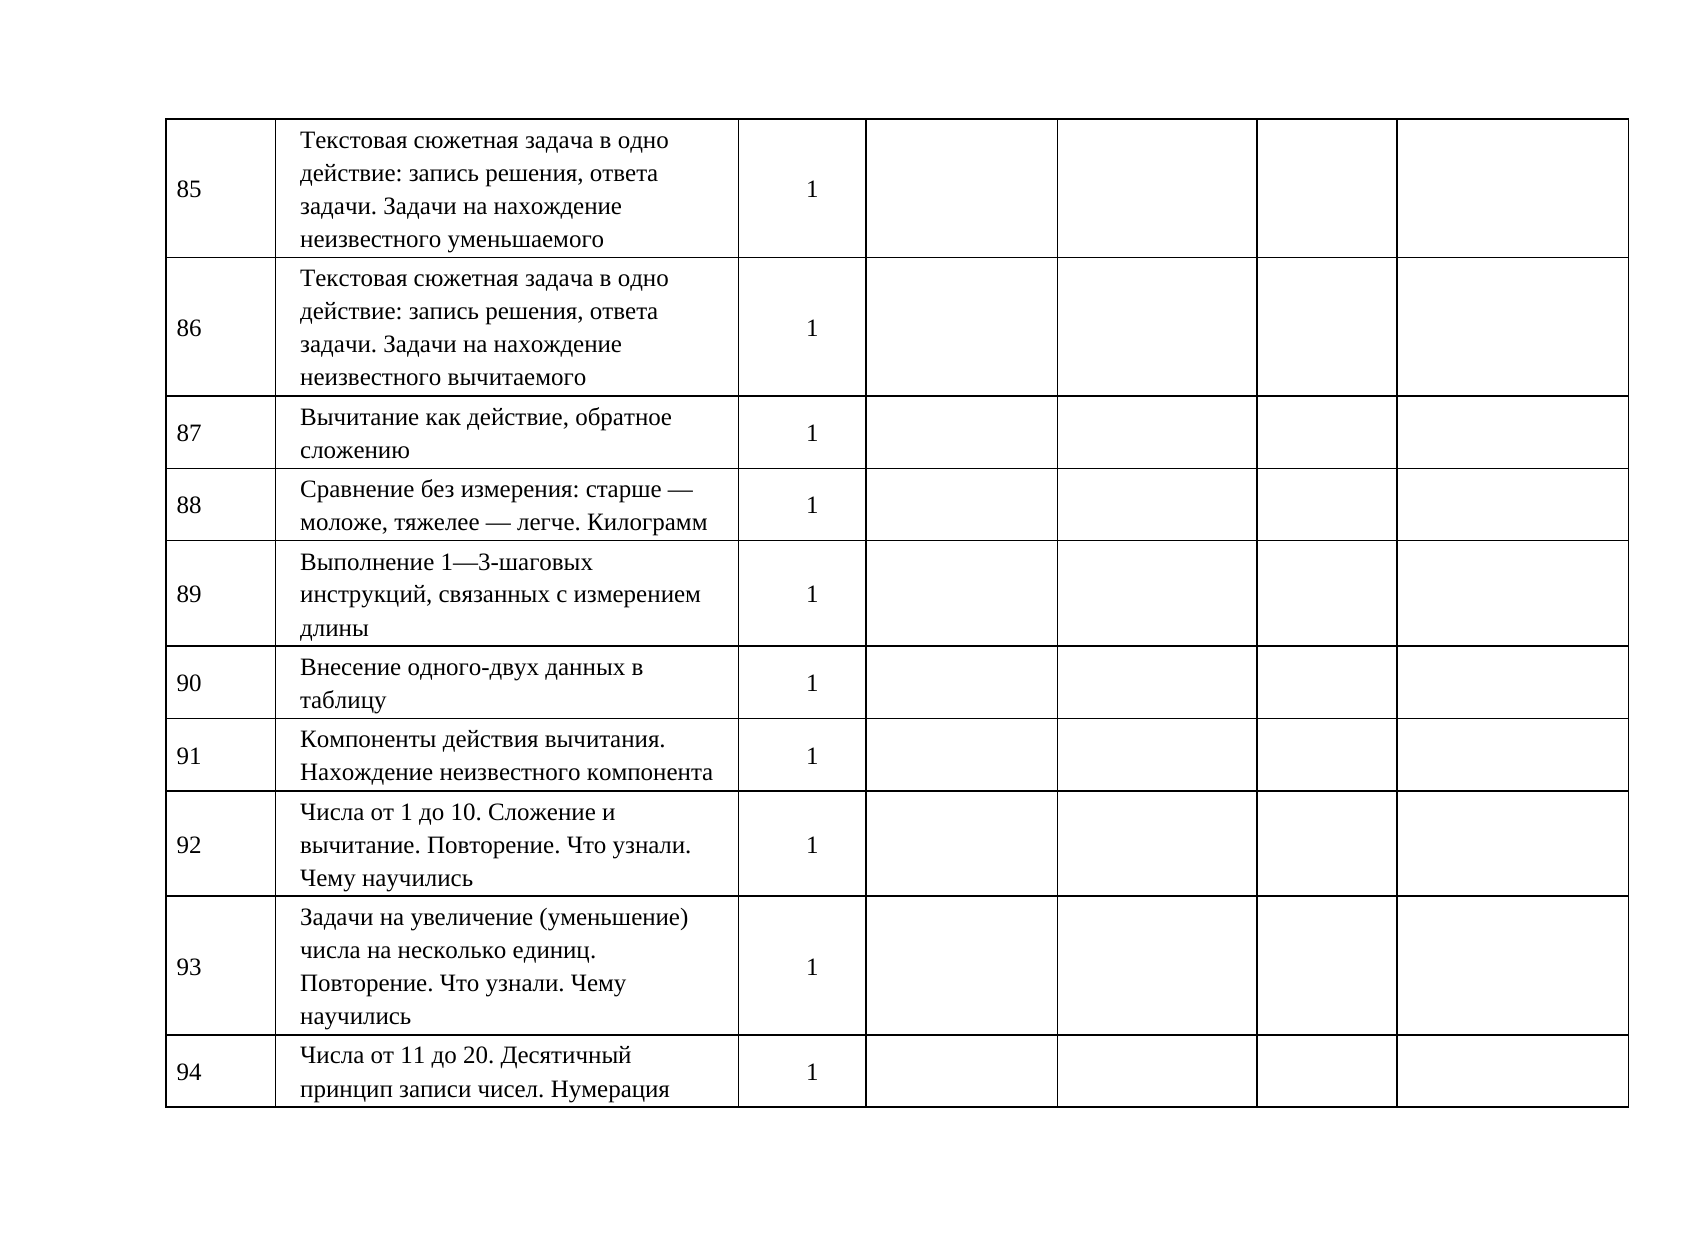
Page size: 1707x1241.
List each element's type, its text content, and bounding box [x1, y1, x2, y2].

table_cell [1398, 719, 1628, 790]
table_cell [867, 397, 1057, 467]
table_cell 1 [739, 469, 865, 540]
table_cell 1 [739, 258, 865, 395]
table_cell [867, 541, 1057, 645]
table_cell [1258, 120, 1396, 257]
table_cell Числа от 1 до 10. Сложение и вычитание. Повторение. Что узнали. Чему научились [276, 792, 738, 895]
table_cell [1258, 792, 1396, 895]
table_cell [867, 1036, 1057, 1106]
table_cell [1398, 541, 1628, 645]
table_cell [1058, 397, 1256, 467]
table_cell Выполнение 1—3-шаговых инструкций, связанных с измерением длины [276, 541, 738, 645]
table_cell [1398, 397, 1628, 467]
table_cell 1 [739, 792, 865, 895]
table_cell 1 [739, 897, 865, 1034]
table_cell Числа от 11 до 20. Десятичный принцип записи чисел. Нумерация [276, 1036, 738, 1106]
table_cell [1398, 647, 1628, 718]
table_cell [1258, 897, 1396, 1034]
table_cell [1058, 120, 1256, 257]
table_cell 1 [739, 120, 865, 257]
table_cell Сравнение без измерения: старше — моложе, тяжелее — легче. Килограмм [276, 469, 738, 540]
table_cell [1258, 719, 1396, 790]
table_cell [1058, 258, 1256, 395]
table_cell 1 [739, 397, 865, 467]
table_cell [867, 469, 1057, 540]
table_cell [1258, 541, 1396, 645]
table_cell Компоненты действия вычитания. Нахождение неизвестного компонента [276, 719, 738, 790]
table_cell Текстовая сюжетная задача в одно действие: запись решения, ответа задачи. Задачи на нахождение неизвестного вычитаемого [276, 258, 738, 395]
table_cell 87 [167, 397, 275, 467]
table_cell 88 [167, 469, 275, 540]
table_cell [1258, 397, 1396, 467]
table_cell [1398, 897, 1628, 1034]
table_cell [1258, 1036, 1396, 1106]
table_cell Задачи на увеличение (уменьшение) числа на несколько единиц. Повторение. Что узнали. Чему научились [276, 897, 738, 1034]
table_cell [1398, 792, 1628, 895]
table_cell 1 [739, 647, 865, 718]
table_cell [1058, 1036, 1256, 1106]
table_cell [867, 647, 1057, 718]
table_cell 89 [167, 541, 275, 645]
table_cell [1398, 1036, 1628, 1106]
table_cell [1258, 469, 1396, 540]
table_cell [1058, 647, 1256, 718]
table_cell [1058, 541, 1256, 645]
table_cell [1258, 647, 1396, 718]
table_cell [1398, 469, 1628, 540]
table_cell 94 [167, 1036, 275, 1106]
table_cell 1 [739, 1036, 865, 1106]
table_cell [1258, 258, 1396, 395]
table_cell [867, 258, 1057, 395]
table_cell [867, 120, 1057, 257]
table_cell [1398, 258, 1628, 395]
table_cell [1058, 719, 1256, 790]
table_cell 91 [167, 719, 275, 790]
table_cell 93 [167, 897, 275, 1034]
table_cell 86 [167, 258, 275, 395]
table_cell [867, 792, 1057, 895]
table_cell 90 [167, 647, 275, 718]
table_cell 1 [739, 719, 865, 790]
table_cell [867, 897, 1057, 1034]
table_cell [867, 719, 1057, 790]
table_cell [1058, 897, 1256, 1034]
table_cell Вычитание как действие, обратное сложению [276, 397, 738, 467]
table_cell [1058, 792, 1256, 895]
table_cell [1058, 469, 1256, 540]
table_cell Внесение одного-двух данных в таблицу [276, 647, 738, 718]
table_cell 85 [167, 120, 275, 257]
table_cell 92 [167, 792, 275, 895]
table_cell [1398, 120, 1628, 257]
table_cell Текстовая сюжетная задача в одно действие: запись решения, ответа задачи. Задачи на нахождение неизвестного уменьшаемого [276, 120, 738, 257]
table_cell 1 [739, 541, 865, 645]
